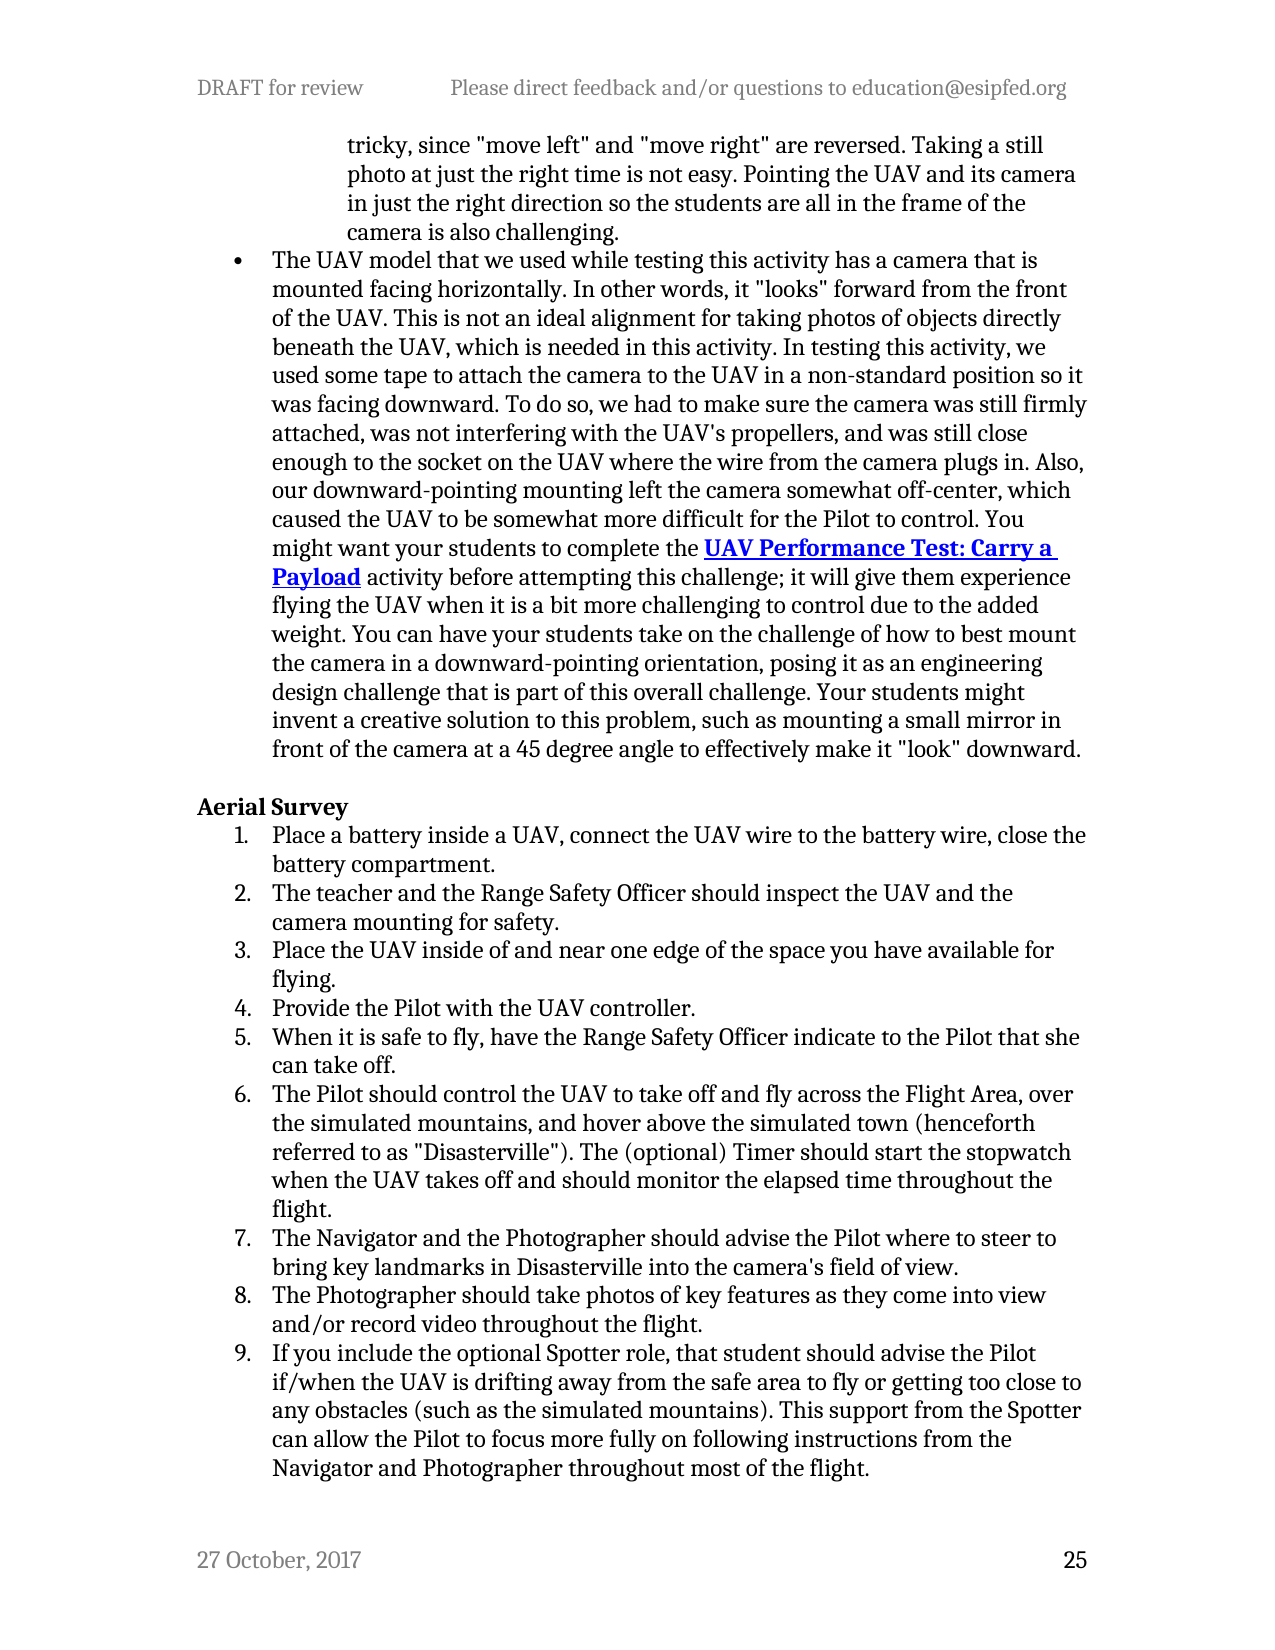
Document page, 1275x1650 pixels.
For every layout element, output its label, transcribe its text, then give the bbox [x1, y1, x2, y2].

list The UAV model that we used while testing this activity has a camera that is mounted facing horizontally. In other words, it "looks" forward from the front of the UAV. This is not an ideal alignment for taking photos of objects directly beneath the UAV, which is needed in this activity. In testing this activity, we used some tape to attach the camera to the UAV in a non-standard position so it was facing downward. To do so, we had to make sure the camera was still firmly attached, was not interfering with the UAV's propellers, and was still close enough to the socket on the UAV where the wire from the camera plugs in. Also, our downward-pointing mounting left the camera somewhat off-center, which caused the UAV to be somewhat more difficult for the Pilot to control. You might want your students to complete the UAV Performance Test: Carry a Payload activity before attempting this challenge; it will give them experience flying the UAV when it is a bit more challenging to control due to the added weight. You can have your students take on the challenge of how to best mount the camera in a downward-pointing orientation, posing it as an engineering design challenge that is part of this overall challenge. Your students might invent a creative solution to this problem, such as mounting a small mirror in front of the camera at a 45 degree angle to effectively make it "look" downward. [234, 246, 1087, 764]
list The Navigator and the Photographer should advise the Pilot where to steer to bring key landmarks in Disasterville into the camera's field of view. [234, 1224, 1087, 1281]
list Provide the Pilot with the UAV controller. [234, 994, 1087, 1022]
list If you include the optional Spotter role, that student should advise the Pilot if/when the UAV is drifting away from the safe area to fly or getting too close to any obstacles (such as the simulated mountains). This support from the Spotter can allow the Pilot to focus more fully on following instructions from the Navigator and Photographer throughout most of the flight. [234, 1339, 1087, 1482]
list Place the UAV inside of and near one edge of the space you have available for flying. [234, 936, 1087, 994]
text Aerial Survey [197, 792, 1087, 821]
list The Pilot should control the UAV to take off and fly across the Flight Area, over the simulated mountains, and hover above the simulated town (henceforth referred to as "Disasterville"). The (optional) Timer should start the stopwatch when the UAV takes off and should monitor the elapsed time throughout the flight. [234, 1080, 1087, 1224]
list The Photographer should take photos of key features as they come into view and/or record video throughout the flight. [234, 1281, 1087, 1339]
list Place a battery inside a UAV, connect the UAV wire to the battery wire, close the battery compartment. [234, 821, 1087, 879]
list The teacher and the Range Safety Officer should inspect the UAV and the camera mounting for safety. [234, 879, 1087, 936]
list When it is safe to fly, have the Range Safety Officer indicate to the Pilot that she can take off. [234, 1022, 1087, 1080]
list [309, 131, 1087, 246]
